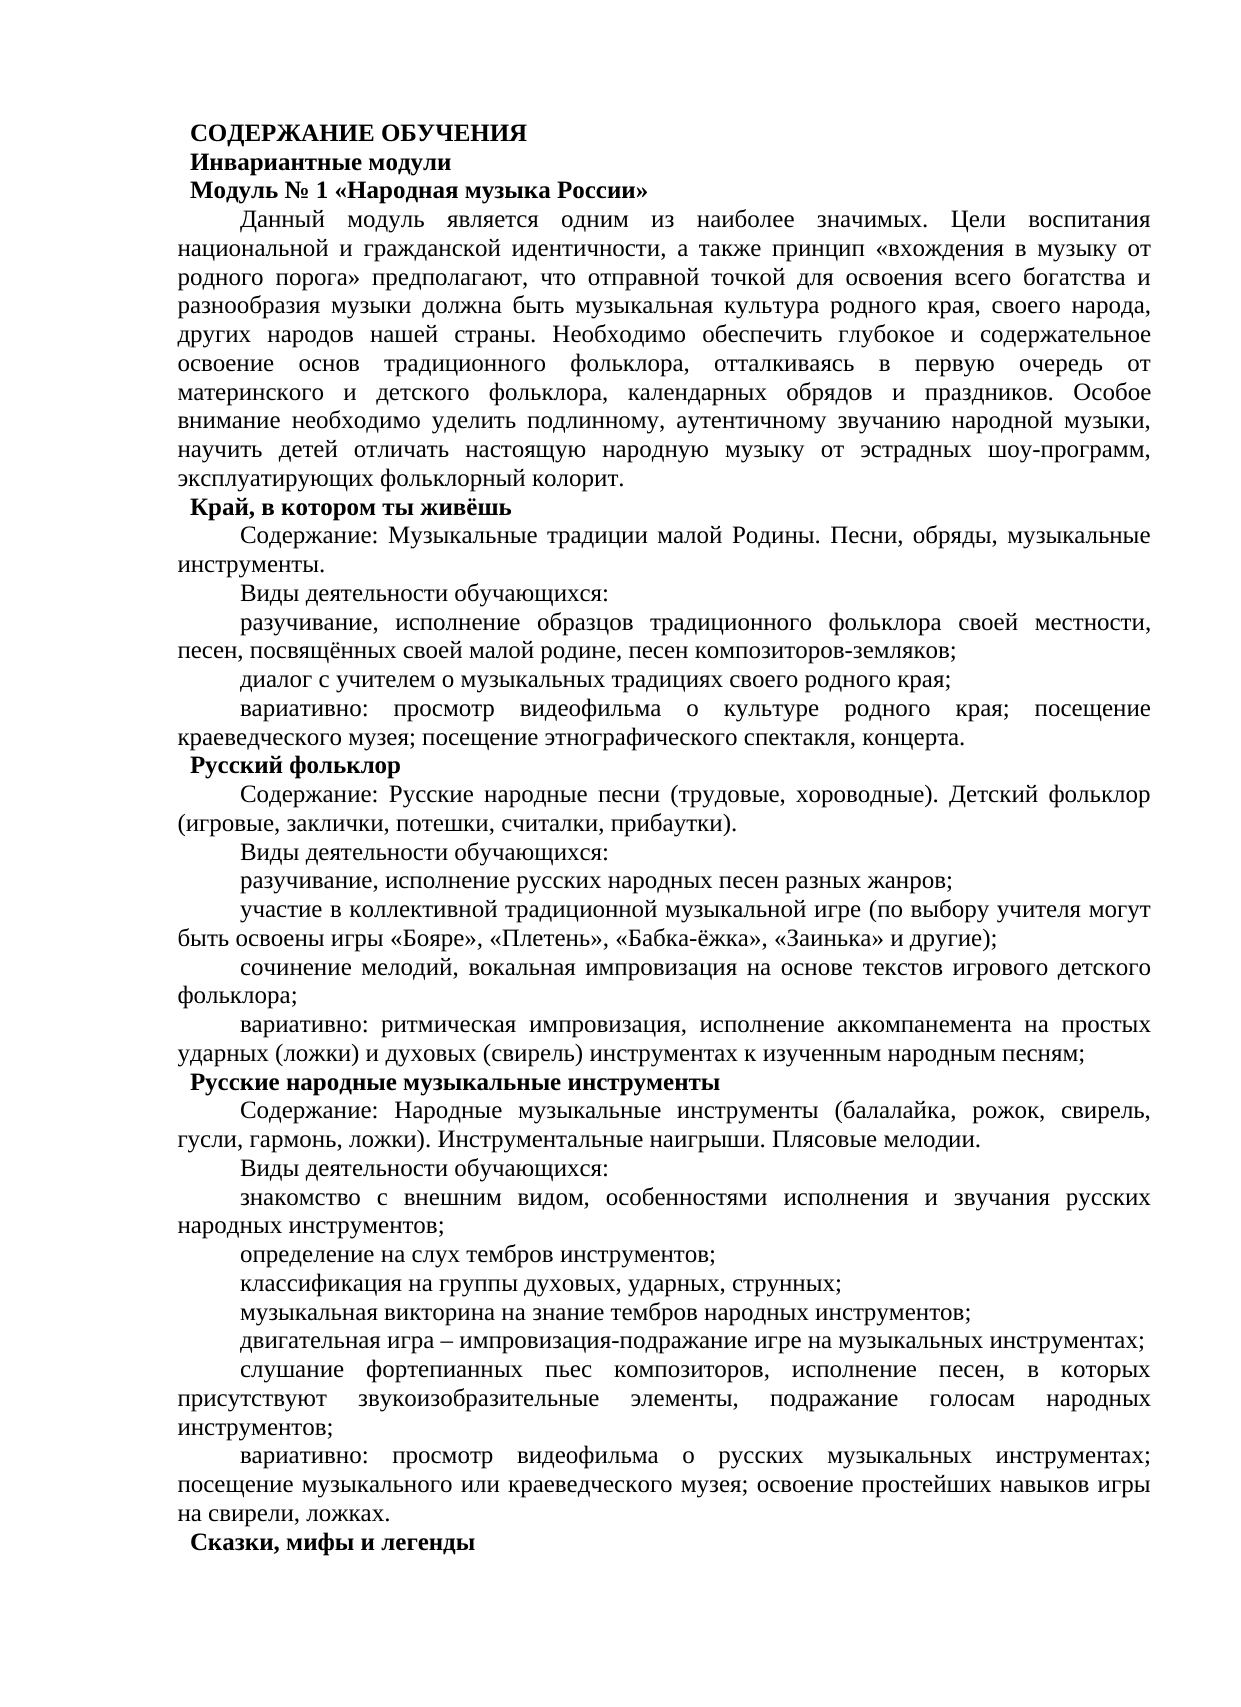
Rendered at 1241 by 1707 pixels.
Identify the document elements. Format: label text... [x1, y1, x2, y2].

text диалог с учителем о музыкальных традициях своего родного края; [177, 664, 1152, 693]
text Русский фольклор [190, 751, 1152, 779]
text Виды деятельности обучающихся: [177, 1153, 1152, 1182]
text ​СОДЕРЖАНИЕ ОБУЧЕНИЯ [190, 118, 1152, 147]
text разучивание, исполнение русских народных песен разных жанров; [177, 866, 1152, 894]
text Содержание: Музыкальные традиции малой Родины. Песни, обряды, музыкальные инструменты. [177, 521, 1152, 578]
text Модуль № 1 «Народная музыка России» [190, 176, 1152, 204]
text участие в коллективной традиционной музыкальной игре (по выбору учителя могут быть освоены игры «Бояре», «Плетень», «Бабка-ёжка», «Заинька» и другие); [177, 894, 1152, 952]
text музыкальная викторина на знание тембров народных инструментов; [177, 1297, 1152, 1326]
text двигательная игра – импровизация-подражание игре на музыкальных инструментах; [177, 1326, 1152, 1354]
text определение на слух тембров инструментов; [177, 1239, 1152, 1268]
text знакомство с внешним видом, особенностями исполнения и звучания русских народных инструментов; [177, 1182, 1152, 1239]
text разучивание, исполнение образцов традиционного фольклора своей местности, песен, посвящённых своей малой родине, песен композиторов-земляков; [177, 607, 1152, 664]
text Край, в котором ты живёшь [190, 492, 1152, 521]
text Данный модуль является одним из наиболее значимых. Цели воспитания национальной и гражданской идентичности, а также принцип «вхождения в музыку от родного порога» предполагают, что отправной точкой для освоения всего богатства и разнообразия музыки должна быть музыкальная культура родного края, своего народа, других народов нашей страны. Необходимо обеспечить глубокое и содержательное освоение основ традиционного фольклора, отталкиваясь в первую очередь от материнского и детского фольклора, календарных обрядов и праздников. Особое внимание необходимо уделить подлинному, аутентичному звучанию народной музыки, научить детей отличать настоящую народную музыку от эстрадных шоу-программ, эксплуатирующих фольклорный колорит. [177, 204, 1152, 492]
text Виды деятельности обучающихся: [177, 578, 1152, 607]
text Инвариантные модули [190, 147, 1152, 176]
text классификация на группы духовых, ударных, струнных; [177, 1268, 1152, 1297]
text Содержание: Народные музыкальные инструменты (балалайка, рожок, свирель, гусли, гармонь, ложки). Инструментальные наигрыши. Плясовые мелодии. [177, 1096, 1152, 1153]
text Содержание: Русские народные песни (трудовые, хороводные). Детский фольклор (игровые, заклички, потешки, считалки, прибаутки). [177, 779, 1152, 837]
text Русские народные музыкальные инструменты [190, 1067, 1152, 1096]
text Виды деятельности обучающихся: [177, 837, 1152, 866]
text Сказки, мифы и легенды [190, 1527, 1152, 1556]
text вариативно: просмотр видеофильма о русских музыкальных инструментах; посещение музыкального или краеведческого музея; освоение простейших навыков игры на свирели, ложках. [177, 1441, 1152, 1527]
text вариативно: просмотр видеофильма о культуре родного края; посещение краеведческого музея; посещение этнографического спектакля, концерта. [177, 693, 1152, 751]
text сочинение мелодий, вокальная импровизация на основе текстов игрового детского фольклора; [177, 952, 1152, 1009]
text слушание фортепианных пьес композиторов, исполнение песен, в которых присутствуют звукоизобразительные элементы, подражание голосам народных инструментов; [177, 1354, 1152, 1441]
text вариативно: ритмическая импровизация, исполнение аккомпанемента на простых ударных (ложки) и духовых (свирель) инструментах к изученным народным песням; [177, 1009, 1152, 1067]
